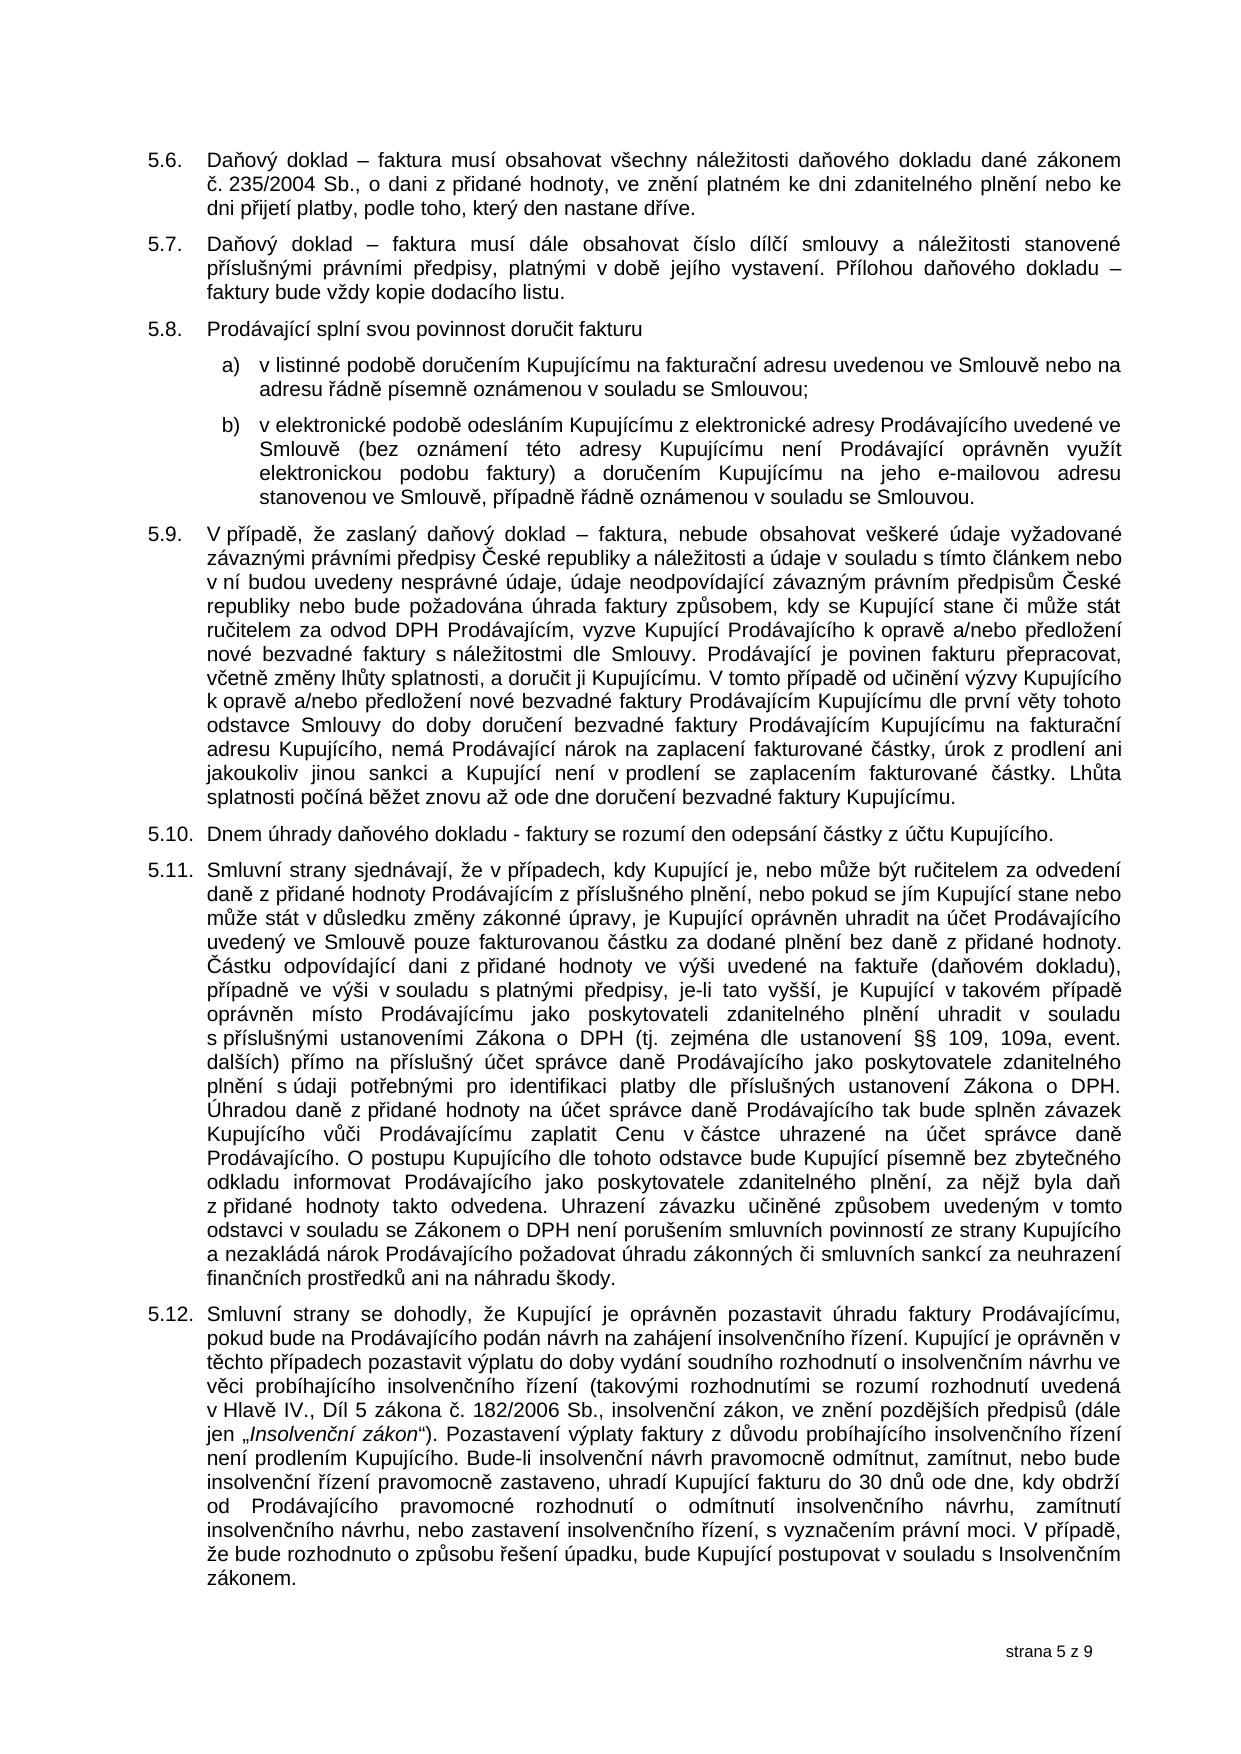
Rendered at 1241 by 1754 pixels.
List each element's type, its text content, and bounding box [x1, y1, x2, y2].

text Dnem úhrady daňového dokladu - faktury se rozumí den odepsání částky z účtu Kupujícího. [148, 822, 1122, 846]
text Daňový doklad – faktura musí dále obsahovat číslo dílčí smlouvy a náležitosti stanovené příslušnými právními předpisy, platnými v době jejího vystavení. Přílohou daňového dokladu – faktury bude vždy kopie dodacího listu. [148, 232, 1122, 304]
text Daňový doklad – faktura musí obsahovat všechny náležitosti daňového dokladu dané zákonem č. 235/2004 Sb., o dani z přidané hodnoty, ve znění platném ke dni zdanitelného plnění nebo ke dni přijetí platby, podle toho, který den nastane dříve. [148, 148, 1122, 219]
text V případě, že zaslaný daňový doklad – faktura, nebude obsahovat veškeré údaje vyžadované závaznými právními předpisy České republiky a náležitosti a údaje v souladu s tímto článkem nebo v ní budou uvedeny nesprávné údaje, údaje neodpovídající závazným právním předpisům České republiky nebo bude požadována úhrada faktury způsobem, kdy se Kupující stane či může stát ručitelem za odvod DPH Prodávajícím, vyzve Kupující Prodávajícího k opravě a/nebo předložení nové bezvadné faktury s náležitostmi dle Smlouvy. Prodávající je povinen fakturu přepracovat, včetně změny lhůty splatnosti, a doručit ji Kupujícímu. V tomto případě od učinění výzvy Kupujícího k opravě a/nebo předložení nové bezvadné faktury Prodávajícím Kupujícímu dle první věty tohoto odstavce Smlouvy do doby doručení bezvadné faktury Prodávajícím Kupujícímu na fakturační adresu Kupujícího, nemá Prodávající nárok na zaplacení fakturované částky, úrok z prodlení ani jakoukoliv jinou sankci a Kupující není v prodlení se zaplacením fakturované částky. Lhůta splatnosti počíná běžet znovu až ode dne doručení bezvadné faktury Kupujícímu. [148, 522, 1122, 809]
text v listinné podobě doručením Kupujícímu na fakturační adresu uvedenou ve Smlouvě nebo na adresu řádně písemně oznámenou v souladu se Smlouvou; [222, 353, 1122, 401]
text v elektronické podobě odesláním Kupujícímu z elektronické adresy Prodávajícího uvedené ve Smlouvě (bez oznámení této adresy Kupujícímu není Prodávající oprávněn využít elektronickou podobu faktury) a doručením Kupujícímu na jeho e-mailovou adresu stanovenou ve Smlouvě, případně řádně oznámenou v souladu se Smlouvou. [222, 413, 1122, 509]
text Smluvní strany se dohodly, že Kupující je oprávněn pozastavit úhradu faktury Prodávajícímu, pokud bude na Prodávajícího podán návrh na zahájení insolvenčního řízení. Kupující je oprávněn v těchto případech pozastavit výplatu do doby vydání soudního rozhodnutí o insolvenčním návrhu ve věci probíhajícího insolvenčního řízení (takovými rozhodnutími se rozumí rozhodnutí uvedená v Hlavě IV., Díl 5 zákona č. 182/2006 Sb., insolvenční zákon, ve znění pozdějších předpisů (dále jen „Insolvenční zákon“). Pozastavení výplaty faktury z důvodu probíhajícího insolvenčního řízení není prodlením Kupujícího. Bude-li insolvenční návrh pravomocně odmítnut, zamítnut, nebo bude insolvenční řízení pravomocně zastaveno, uhradí Kupující fakturu do 30 dnů ode dne, kdy obdrží od Prodávajícího pravomocné rozhodnutí o odmítnutí insolvenčního návrhu, zamítnutí insolvenčního návrhu, nebo zastavení insolvenčního řízení, s vyznačením právní moci. V případě, že bude rozhodnuto o způsobu řešení úpadku, bude Kupující postupovat v souladu s Insolvenčním zákonem. [148, 1302, 1122, 1589]
text Smluvní strany sjednávají, že v případech, kdy Kupující je, nebo může být ručitelem za odvedení daně z přidané hodnoty Prodávajícím z příslušného plnění, nebo pokud se jím Kupující stane nebo může stát v důsledku změny zákonné úpravy, je Kupující oprávněn uhradit na účet Prodávajícího uvedený ve Smlouvě pouze fakturovanou částku za dodané plnění bez daně z přidané hodnoty. Částku odpovídající dani z přidané hodnoty ve výši uvedené na faktuře (daňovém dokladu), případně ve výši v souladu s platnými předpisy, je-li tato vyšší, je Kupující v takovém případě oprávněn místo Prodávajícímu jako poskytovateli zdanitelného plnění uhradit v souladu s příslušnými ustanoveními Zákona o DPH (tj. zejména dle ustanovení §§ 109, 109a, event. dalších) přímo na příslušný účet správce daně Prodávajícího jako poskytovatele zdanitelného plnění s údaji potřebnými pro identifikaci platby dle příslušných ustanovení Zákona o DPH. Úhradou daně z přidané hodnoty na účet správce daně Prodávajícího tak bude splněn závazek Kupujícího vůči Prodávajícímu zaplatit Cenu v částce uhrazené na účet správce daně Prodávajícího. O postupu Kupujícího dle tohoto odstavce bude Kupující písemně bez zbytečného odkladu informovat Prodávajícího jako poskytovatele zdanitelného plnění, za nějž byla daň z přidané hodnoty takto odvedena. Uhrazení závazku učiněné způsobem uvedeným v tomto odstavci v souladu se Zákonem o DPH není porušením smluvních povinností ze strany Kupujícího a nezakládá nárok Prodávajícího požadovat úhradu zákonných či smluvních sankcí za neuhrazení finančních prostředků ani na náhradu škody. [148, 858, 1122, 1289]
text Prodávající splní svou povinnost doručit fakturu [148, 316, 1122, 340]
